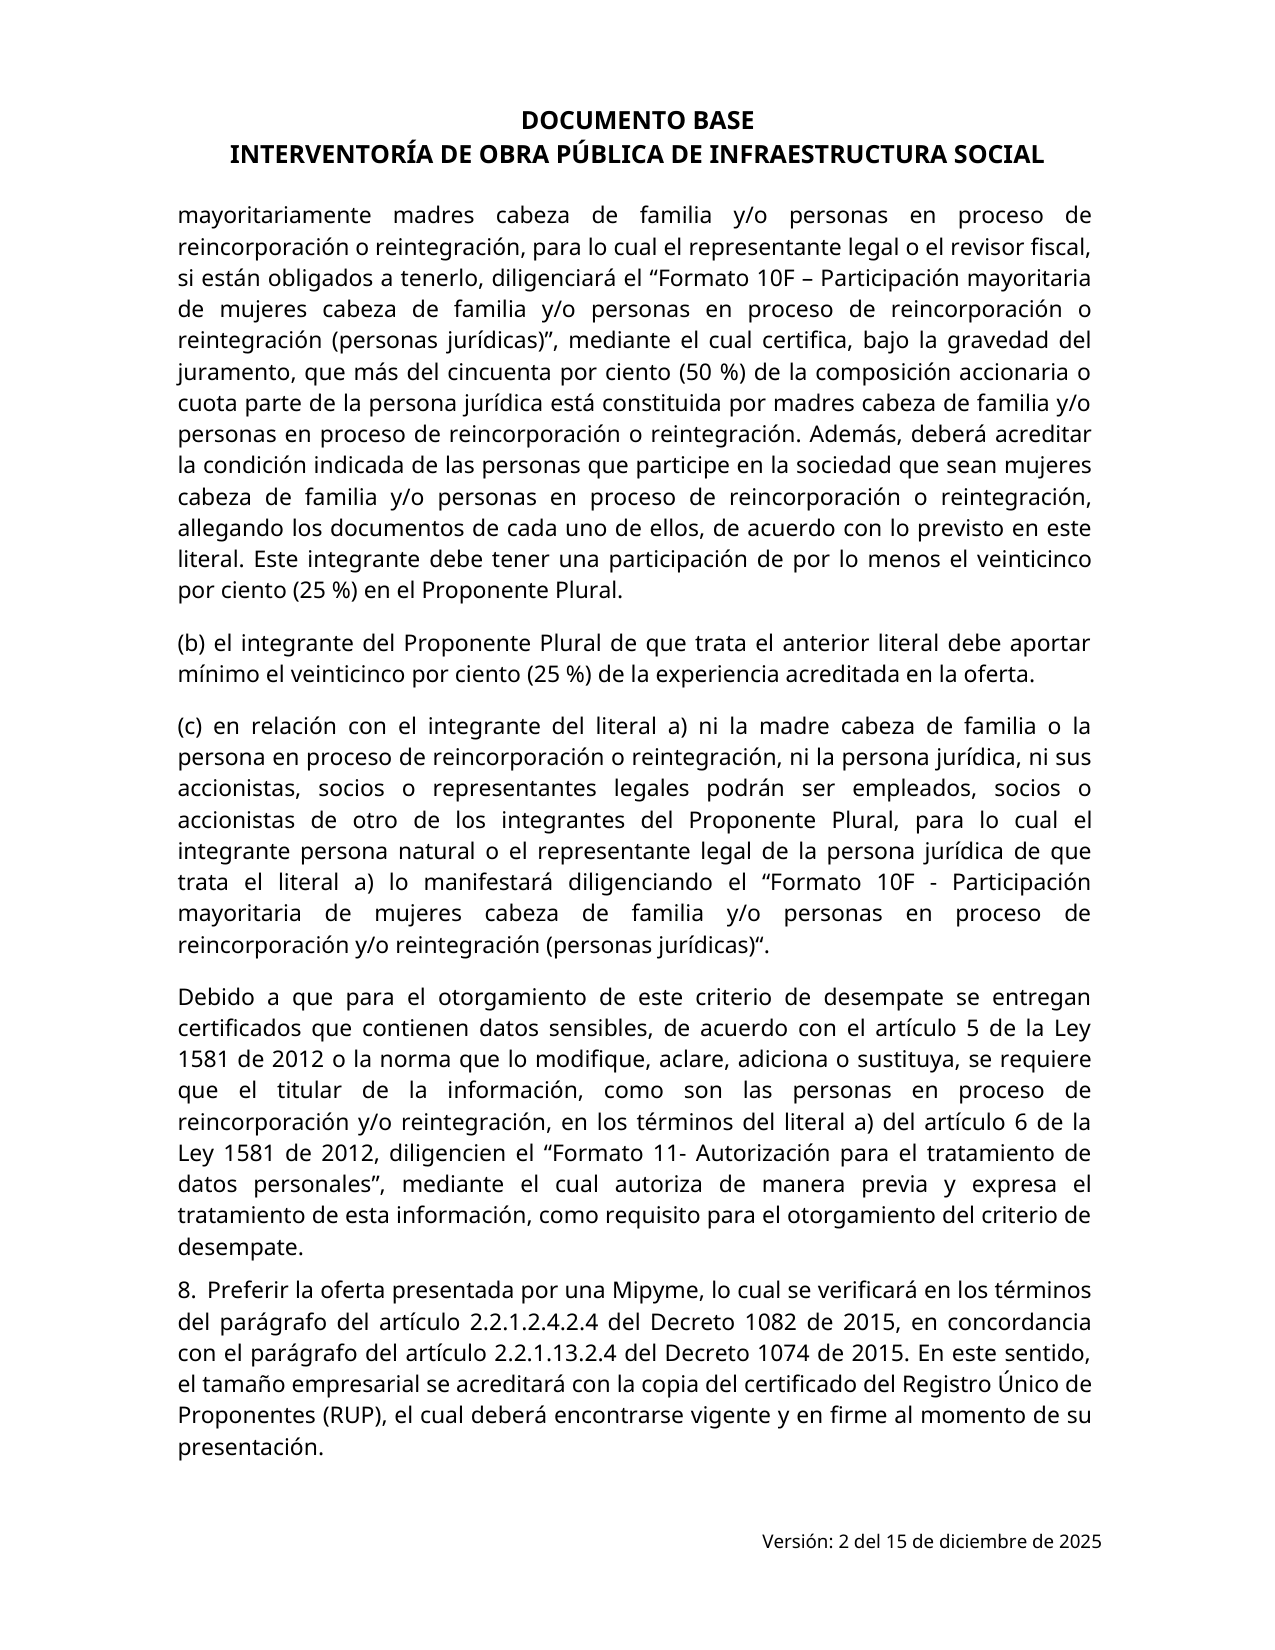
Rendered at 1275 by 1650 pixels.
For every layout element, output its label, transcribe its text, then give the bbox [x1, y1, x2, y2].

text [177, 199, 1093, 606]
text (b) el integrante del Proponente Plural de que trata el anterior literal debe aportar mínimo el veinticinco por ciento (25 %) de la experiencia acreditada en la oferta. [177, 626, 1093, 689]
text Debido a que para el otorgamiento de este criterio de desempate se entregan certificados que contienen datos sensibles, de acuerdo con el artículo 5 de la Ley 1581 de 2012 o la norma que lo modifique, aclare, adiciona o sustituya, se requiere que el titular de la información, como son las personas en proceso de reincorporación y/o reintegración, en los términos del literal a) del artículo 6 de la Ley 1581 de 2012, diligencien el “Formato 11- Autorización para el tratamiento de datos personales”, mediante el cual autoriza de manera previa y expresa el tratamiento de esta información, como requisito para el otorgamiento del criterio de desempate. [177, 981, 1093, 1262]
text (c) en relación con el integrante del literal a) ni la madre cabeza de familia o la persona en proceso de reincorporación o reintegración, ni la persona jurídica, ni sus accionistas, socios o representantes legales podrán ser empleados, socios o accionistas de otro de los integrantes del Proponente Plural, para lo cual el integrante persona natural o el representante legal de la persona jurídica de que trata el literal a) lo manifestará diligenciando el “Formato 10F - Participación mayoritaria de mujeres cabeza de familia y/o personas en proceso de reincorporación y/o reintegración (personas jurídicas)“. [177, 710, 1093, 960]
list Preferir la oferta presentada por una Mipyme, lo cual se verificará en los términos del parágrafo del artículo 2.2.1.2.4.2.4 del Decreto 1082 de 2015, en concordancia con el parágrafo del artículo 2.2.1.13.2.4 del Decreto 1074 de 2015. En este sentido, el tamaño empresarial se acreditará con la copia del certificado del Registro Único de Proponentes (RUP), el cual deberá encontrarse vigente y en firme al momento de su presentación. [177, 1274, 1093, 1462]
